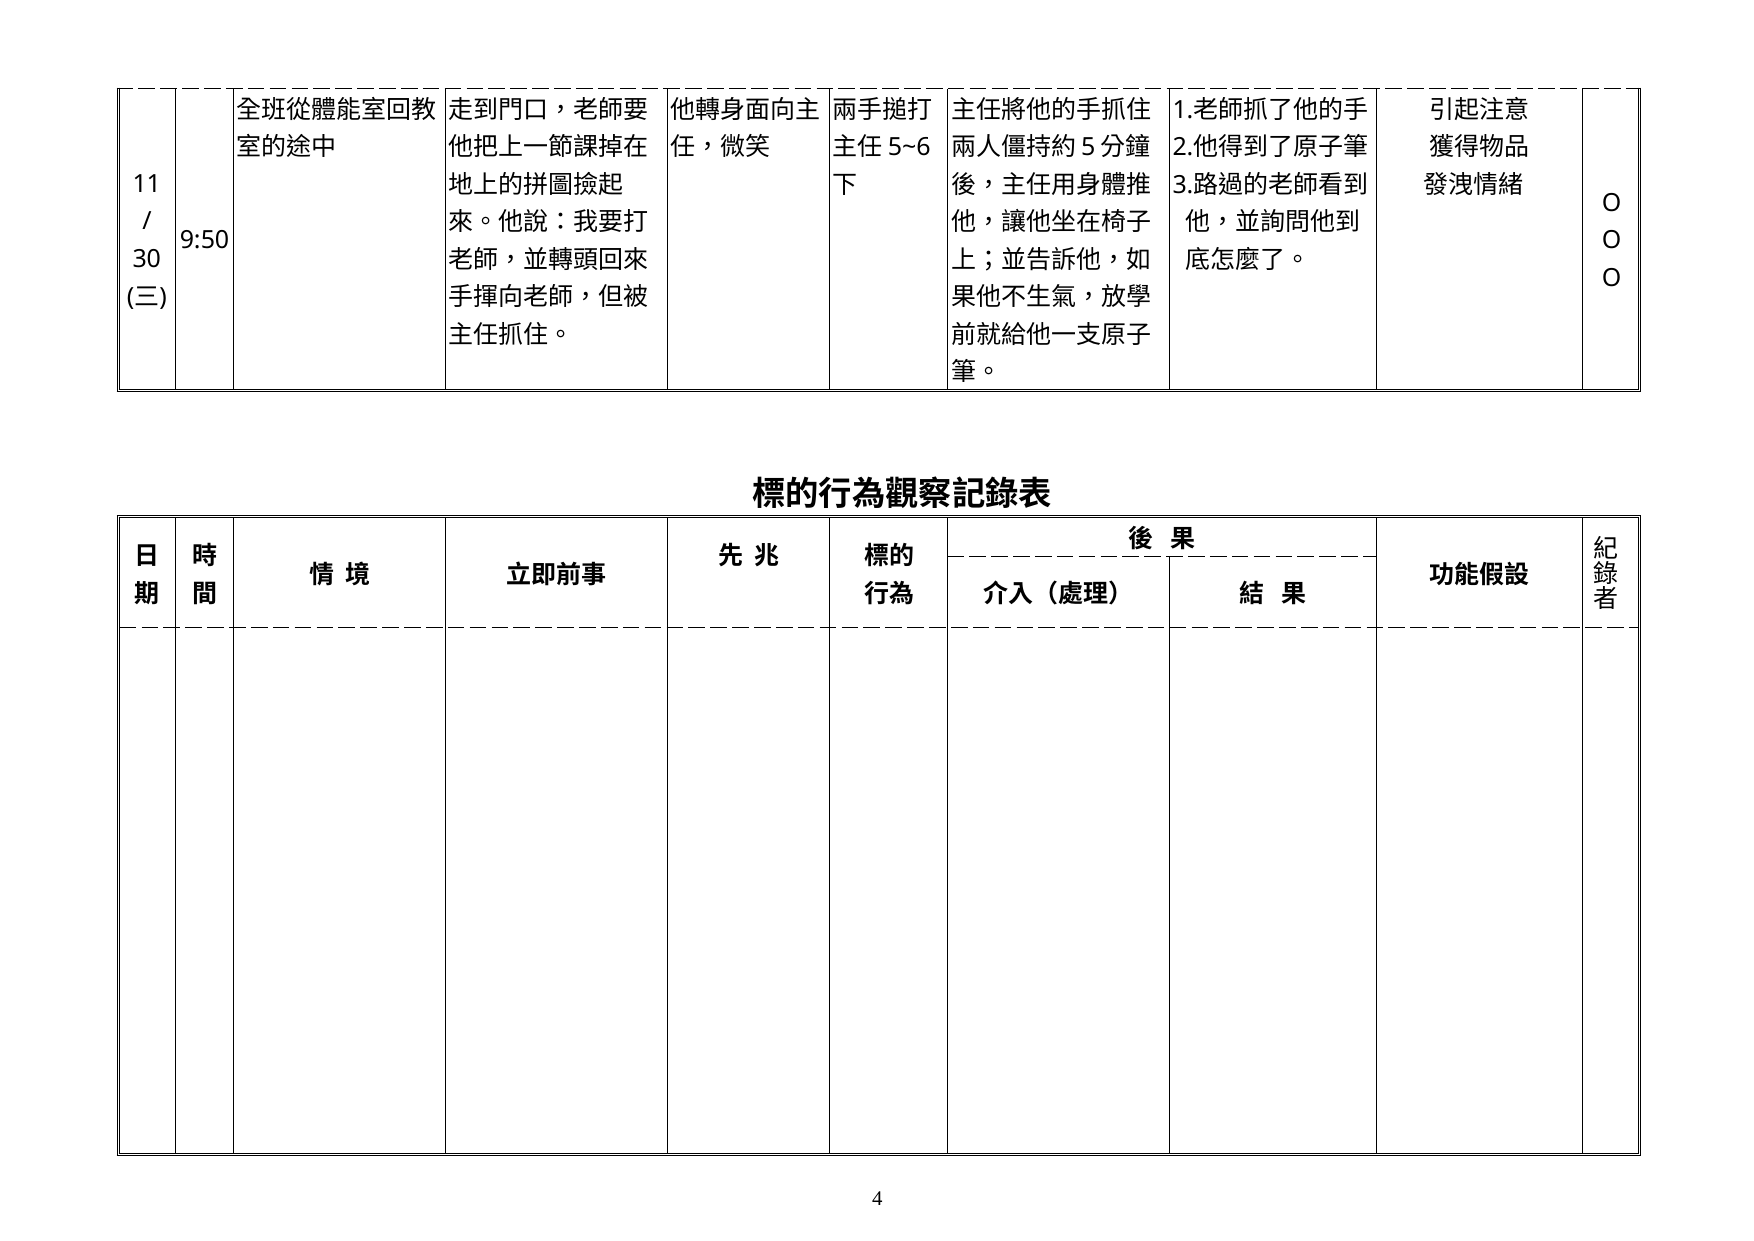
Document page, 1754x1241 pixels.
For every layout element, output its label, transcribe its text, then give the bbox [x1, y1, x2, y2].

table_cell 兩手搥打主任5~6下 [830, 88, 947, 389]
table_cell 主任將他的手抓住兩人僵持約5分鐘後，主任用身體推他，讓他坐在椅子上；並告訴他，如果他不生氣，放學前就給他一支原子筆。 [948, 88, 1169, 389]
table_header 先 兆 [668, 518, 829, 627]
table_header 標的 行為 [830, 518, 947, 627]
table_cell [1583, 627, 1638, 1153]
table_cell [1170, 627, 1376, 1153]
table_header 立即前事 [446, 518, 667, 627]
table_header 功能假設 [1377, 518, 1582, 627]
table_cell 走到門口，老師要他把上一節課掉在地上的拼圖撿起來。他說：我要打老師，並轉頭回來手揮向老師，但被主任抓住。 [446, 88, 667, 389]
table_cell [668, 627, 829, 1153]
table_cell [830, 627, 947, 1153]
table_cell 他轉身面向主任，微笑 [668, 88, 829, 389]
table_header 情 境 [234, 518, 445, 627]
table_cell 全班從體能室回教室的途中 [234, 88, 445, 389]
table_cell [176, 627, 233, 1153]
table_header 紀錄者 [1583, 518, 1638, 627]
table_header 日 期 [120, 518, 175, 627]
text 標的行為觀察記錄表 [118, 467, 1636, 515]
table_cell [120, 627, 175, 1153]
table_cell 1.老師抓了他的手 2.他得到了原子筆 3.路過的老師看到 他，並詢問他到 底怎麼了。 [1170, 88, 1376, 389]
table_cell O O O [1583, 88, 1638, 389]
table_cell 介入（處理） [948, 556, 1169, 627]
table_cell 11 / 30 (三) [120, 88, 175, 389]
table_cell 結 果 [1170, 556, 1376, 627]
table_cell [948, 627, 1169, 1153]
table_cell 引起注意 獲得物品 發洩情緒 [1377, 88, 1582, 389]
table_cell 9:50 [176, 88, 233, 389]
table_cell [234, 627, 445, 1153]
table_header 時 間 [176, 518, 233, 627]
table_header 後 果 [948, 518, 1376, 556]
table_cell [446, 627, 667, 1153]
table_cell [1377, 627, 1582, 1153]
